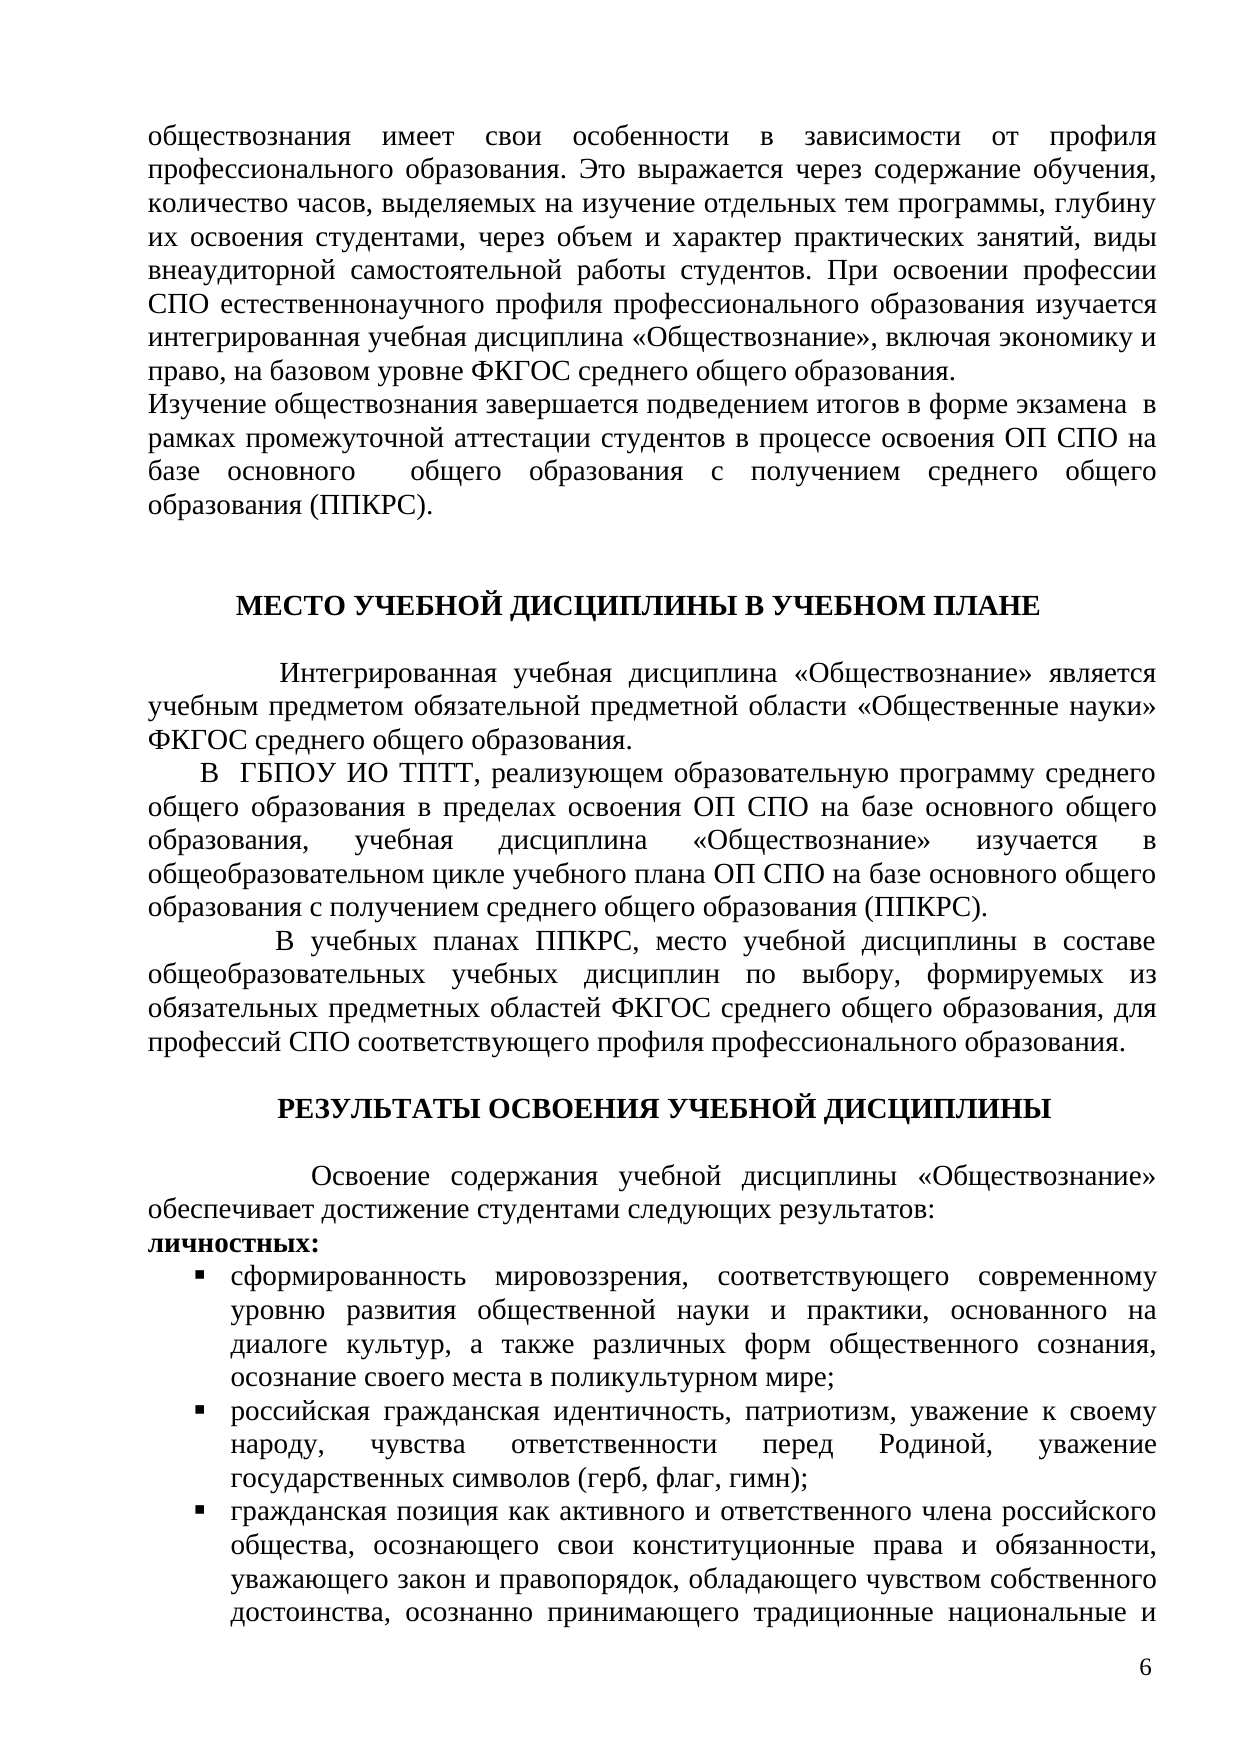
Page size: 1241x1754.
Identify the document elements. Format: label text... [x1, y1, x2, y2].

text В ГБПОУ ИО ТПТТ, реализующем образовательную программу среднего общего образования в пределах освоения ОП СПО на базе основного общего образования, учебная дисциплина «Обществознание» изучается в общеобразовательном цикле учебного плана ОП СПО на базе основного общего образования с получением среднего общего образования (ППКРС). [148, 755, 1158, 923]
text Освоение содержания учебной дисциплины «Обществознание» обеспечивает достижение студентами следующих результатов: [148, 1158, 1158, 1225]
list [193, 1493, 1158, 1628]
text личностных: [148, 1225, 1158, 1258]
list сформированность мировоззрения, соответствующего современному уровню развития общественной науки и практики, основанного на диалоге культур, а также различных форм общественного сознания, осознание своего места в поликультурном мире; [193, 1258, 1158, 1393]
text РЕЗУЛЬТАТЫ ОСВОЕНИЯ УЧЕБНОЙ ДИСЦИПЛИНЫ [177, 1091, 1152, 1124]
text Интегрированная учебная дисциплина «Обществознание» является учебным предметом обязательной предметной области «Общественные науки» ФКГОС среднего общего образования. [148, 655, 1158, 755]
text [148, 118, 1158, 386]
text Изучение обществознания завершается подведением итогов в форме экзамена в рамках промежуточной аттестации студентов в процессе освоения ОП СПО на базе основного общего образования с получением среднего общего образования (ППКРС). [148, 386, 1158, 521]
list российская гражданская идентичность, патриотизм, уважение к своему народу, чувства ответственности перед Родиной, уважение государственных символов (герб, флаг, гимн); [193, 1393, 1158, 1493]
text В учебных планах ППКРС, место учебной дисциплины в составе общеобразовательных учебных дисциплин по выбору, формируемых из обязательных предметных областей ФКГОС среднего общего образования, для профессий СПО соответствующего профиля профессионального образования. [148, 923, 1158, 1057]
text МЕСТО УЧЕБНОЙ ДИСЦИПЛИНЫ В УЧЕБНОМ ПЛАНЕ [177, 588, 1152, 621]
